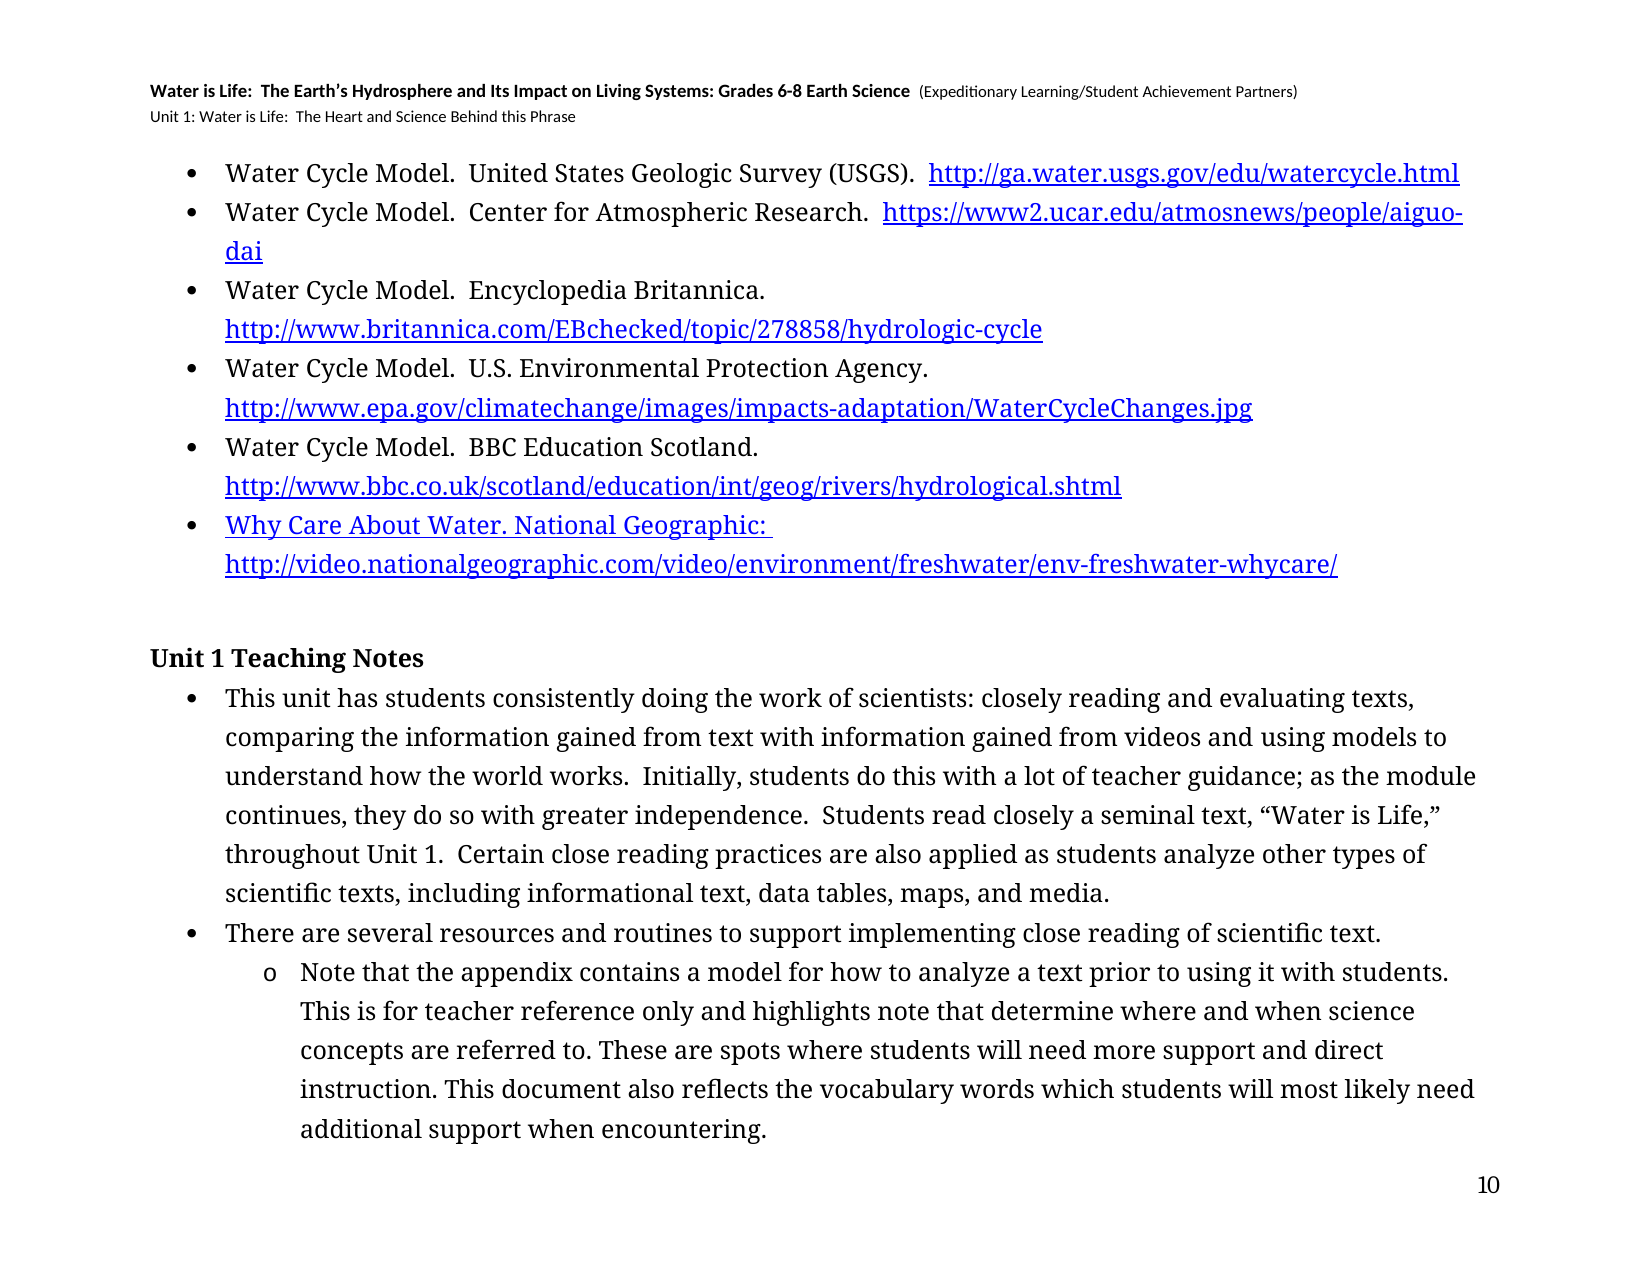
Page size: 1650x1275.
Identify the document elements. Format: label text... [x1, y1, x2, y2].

text Unit 1 Teaching Notes [150, 641, 1556, 675]
text http://www.epa.gov/climatechange/images/impacts-adaptation/WaterCycleChanges.jpg [225, 390, 1500, 424]
list Water Cycle Model. United States Geologic Survey (USGS). http://ga.water.usgs.gov/edu/watercycle.html [187, 155, 1500, 189]
list Water Cycle Model. Encyclopedia Britannica. http://www.britannica.com/EBchecked/topic/278858/hydrologic-cycle [187, 273, 1500, 346]
list Why Care About Water. National Geographic: http://video.nationalgeographic.com/video/environment/freshwater/env-freshwater-whycare/ [187, 508, 1500, 581]
list This unit has students consistently doing the work of scientists: closely reading and evaluating texts, comparing the information gained from text with information gained from videos and using models to understand how the world works. Initially, students do this with a lot of teacher guidance; as the module continues, they do so with greater independence. Students read closely a seminal text, “Water is Life,” throughout Unit 1. Certain close reading practices are also applied as students analyze other types of scientific texts, including informational text, data tables, maps, and media. [187, 680, 1500, 910]
list Water Cycle Model. BBC Education Scotland. http://www.bbc.co.uk/scotland/education/int/geog/rivers/hydrological.shtml [187, 429, 1500, 503]
list Water Cycle Model. Center for Atmospheric Research. https://www2.ucar.edu/atmosnews/people/aiguo-dai [187, 194, 1500, 268]
list Water Cycle Model. U.S. Environmental Protection Agency. [187, 351, 1500, 385]
list There are several resources and routines to support implementing close reading of scientific text. [187, 915, 1500, 949]
list Note that the appendix contains a model for how to analyze a text prior to using it with students. This is for teacher reference only and highlights note that determine where and when science concepts are referred to. These are spots where students will need more support and direct instruction. This document also reflects the vocabulary words which students will most likely need additional support when encountering. [262, 954, 1500, 1145]
